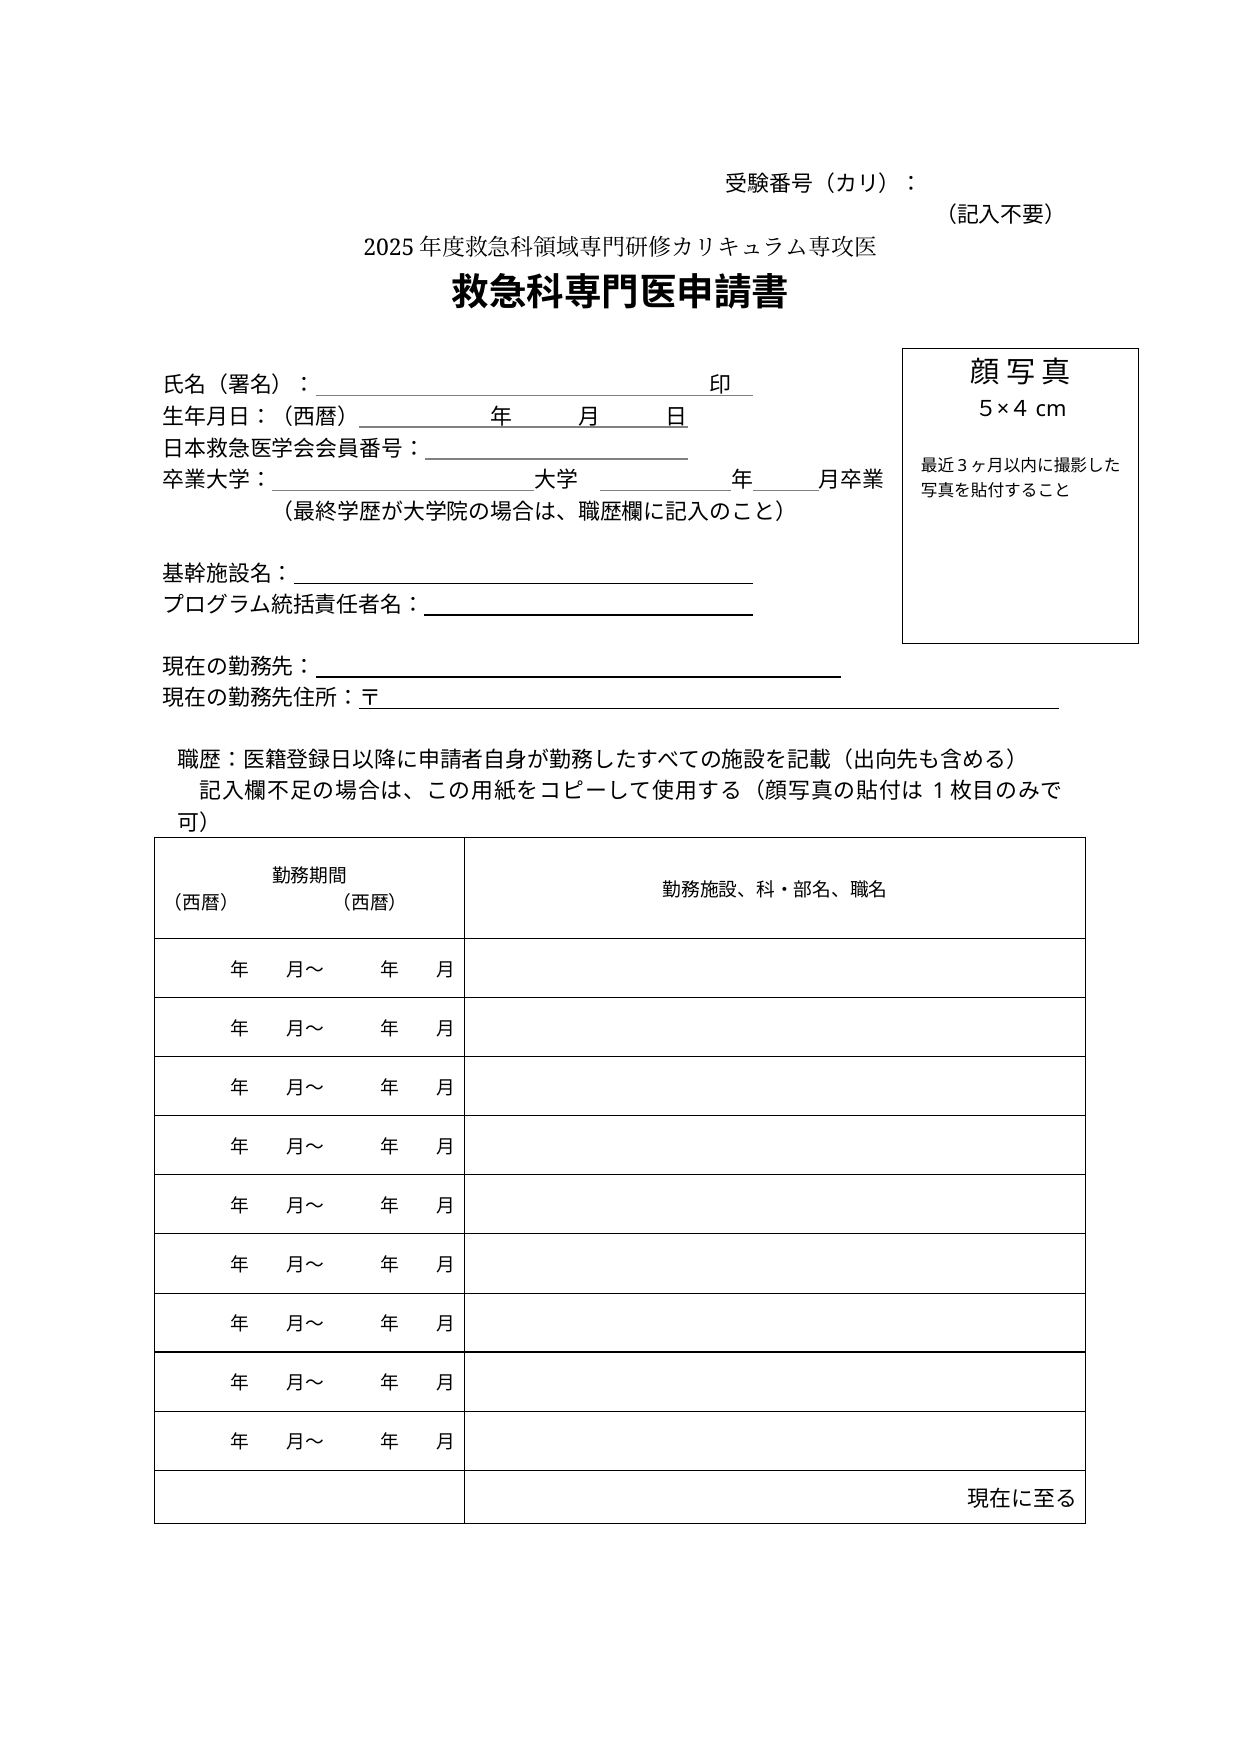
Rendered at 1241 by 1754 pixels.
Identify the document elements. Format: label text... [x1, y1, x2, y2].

text 記入欄不足の場合は、この用紙をコピーして使用する（顔写真の貼付は1枚目のみで可） [177, 773, 1063, 837]
table_cell 年 月～ 年 月 [155, 1057, 464, 1115]
table_cell 年 月～ 年 月 [155, 998, 464, 1056]
text 2025年度救急科領域専門研修カリキュラム専攻医 [177, 229, 1063, 262]
text 職歴：医籍登録日以降に申請者自身が勤務したすべての施設を記載（出向先も含める） [177, 742, 1063, 773]
table_cell 年 月～ 年 月 [155, 1175, 464, 1233]
text 氏名（署名）： 印 [162, 367, 902, 399]
text 救急科専門医申請書 [177, 262, 1063, 316]
text プログラム統括責任者名： [162, 587, 902, 619]
text 生年月日：（西暦） 年 月 日 [162, 399, 902, 431]
table_cell [465, 998, 1085, 1056]
table_cell [465, 939, 1085, 997]
table_cell 現在に至る [465, 1471, 1085, 1523]
text （最終学歴が大学院の場合は、職歴欄に記入のこと） [162, 494, 902, 526]
table_cell [465, 1294, 1085, 1351]
table_cell [465, 1116, 1085, 1174]
text 日本救急医学会会員番号： [162, 431, 902, 462]
table_cell 年 月～ 年 月 [155, 1412, 464, 1469]
table_cell [465, 1175, 1085, 1233]
text 基幹施設名： [162, 556, 902, 587]
table_cell [465, 1353, 1085, 1411]
text 現在の勤務先住所：〒 [162, 680, 1063, 712]
table_cell 年 月～ 年 月 [155, 1116, 464, 1174]
table_cell [465, 1234, 1085, 1292]
table_cell 年 月～ 年 月 [155, 1234, 464, 1292]
table_header 勤務施設、科・部名、職名 [465, 838, 1085, 938]
text 受験番号（カリ）： [177, 166, 922, 197]
table_cell [155, 1471, 464, 1523]
text 現在の勤務先： [162, 649, 1063, 680]
table_cell 年 月～ 年 月 [155, 1353, 464, 1411]
table_cell [465, 1412, 1085, 1469]
table_header 勤務期間 （西暦） （西暦） [155, 838, 464, 938]
text 卒業大学： 大学 年 月卒業 [162, 462, 902, 494]
text （記入不要） [177, 197, 1066, 229]
table_cell 年 月～ 年 月 [155, 939, 464, 997]
table_cell [465, 1057, 1085, 1115]
table_cell 年 月～ 年 月 [155, 1294, 464, 1351]
